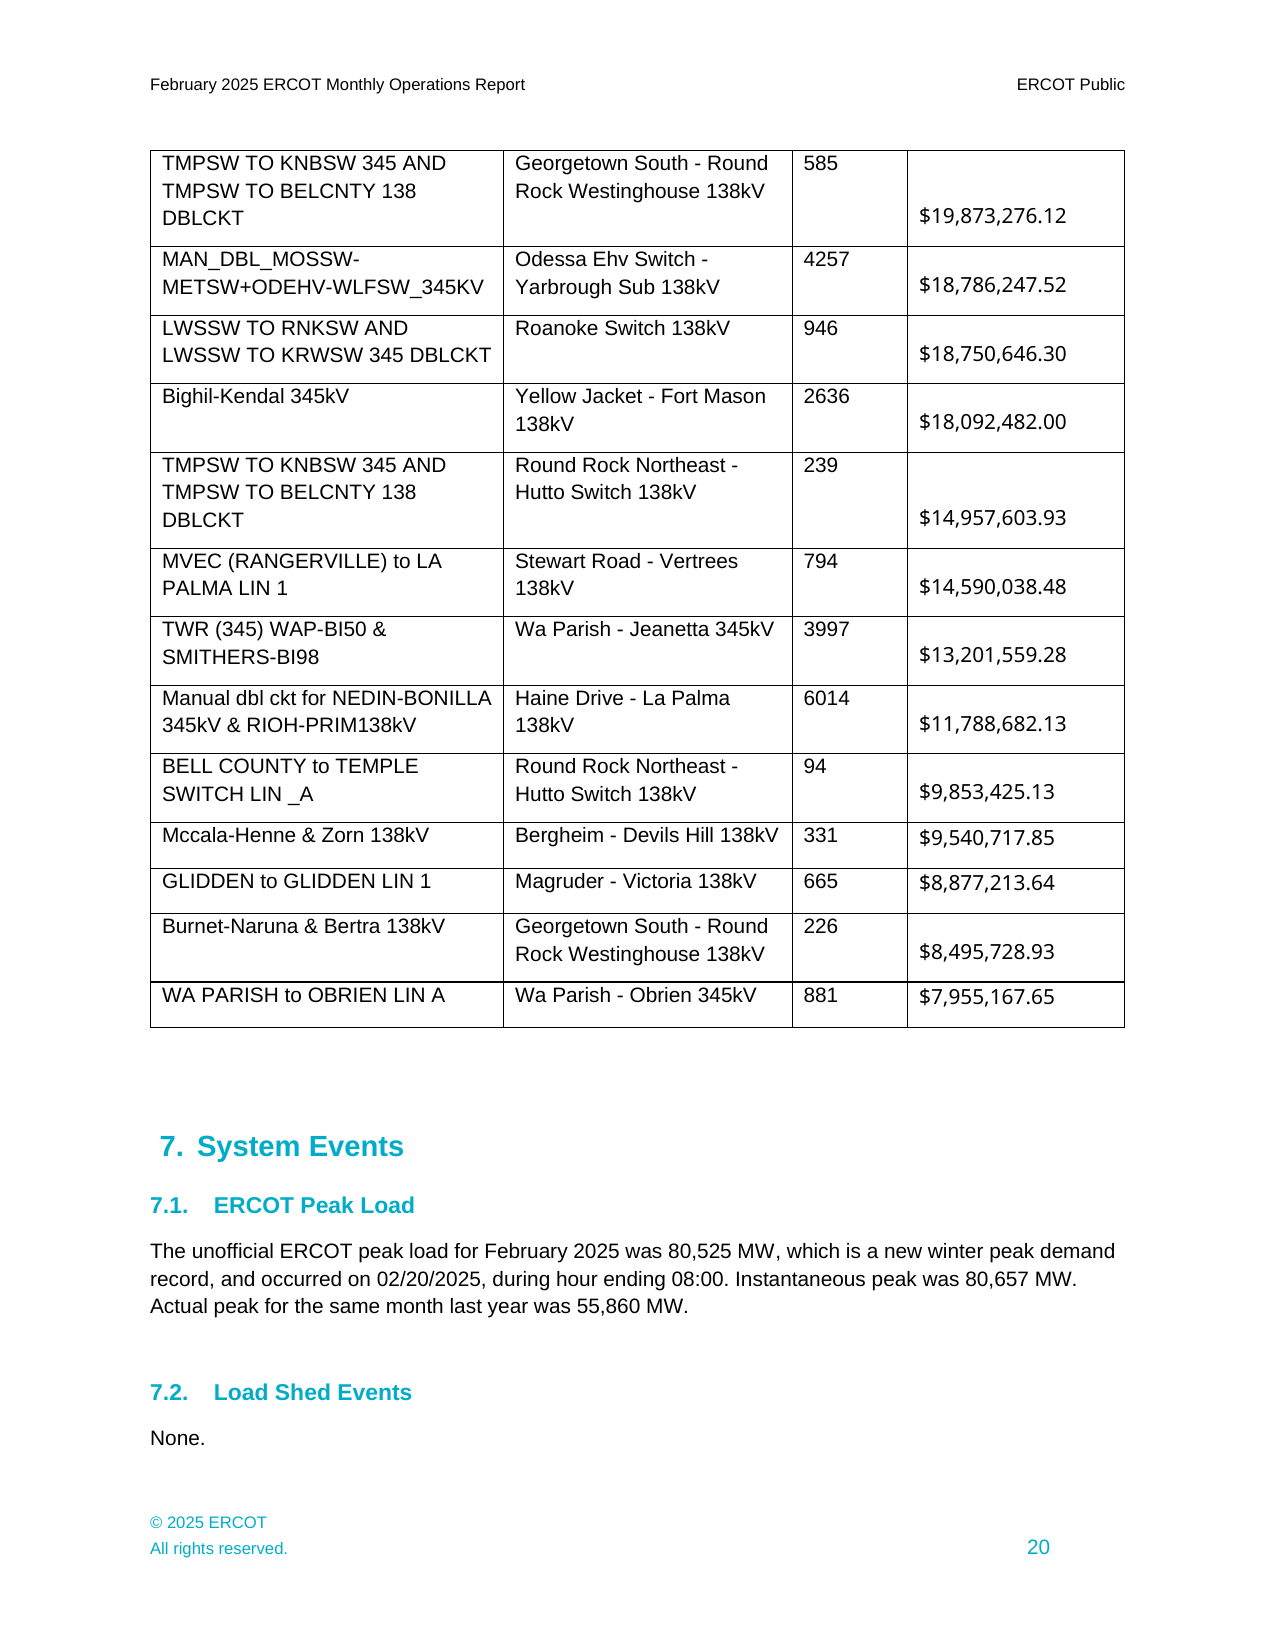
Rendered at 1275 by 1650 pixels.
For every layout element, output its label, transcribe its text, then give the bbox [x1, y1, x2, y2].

table_cell 94 [793, 754, 907, 822]
table_cell TWR (345) WAP-BI50 & SMITHERS-BI98 [151, 617, 503, 685]
table_cell Roanoke Switch 138kV [504, 316, 792, 383]
table_cell $8,495,728.93 [908, 914, 1124, 981]
table_cell 226 [793, 914, 907, 981]
table_cell MAN_DBL_MOSSW-METSW+ODEHV-WLFSW_345KV [151, 247, 503, 314]
table_cell 6014 [793, 686, 907, 753]
table_cell TMPSW TO KNBSW 345 AND TMPSW TO BELCNTY 138 DBLCKT [151, 151, 503, 246]
text The unofficial ERCOT peak load for February 2025 was 80,525 MW, which is a new winter peak demand record, and occurred on 02/20/2025, during hour ending 08:00. Instantaneous peak was 80,657 MW. Actual peak for the same month last year was 55,860 MW. [150, 1239, 1125, 1318]
table_cell Yellow Jacket - Fort Mason 138kV [504, 384, 792, 452]
table_cell $18,092,482.00 [908, 384, 1124, 452]
table_cell 3997 [793, 617, 907, 685]
table_cell LWSSW TO RNKSW AND LWSSW TO KRWSW 345 DBLCKT [151, 316, 503, 383]
table_cell Round Rock Northeast - Hutto Switch 138kV [504, 453, 792, 548]
table_cell 794 [793, 549, 907, 616]
table_cell 881 [793, 983, 907, 1027]
text None. [150, 1425, 1125, 1449]
table_cell 2636 [793, 384, 907, 452]
table_cell $18,750,646.30 [908, 316, 1124, 383]
table_cell Georgetown South - Round Rock Westinghouse 138kV [504, 151, 792, 246]
table_cell $13,201,559.28 [908, 617, 1124, 685]
table_cell Round Rock Northeast - Hutto Switch 138kV [504, 754, 792, 822]
subtitle System Events [159, 1129, 1125, 1162]
subtitle Load Shed Events [150, 1378, 1125, 1405]
table_cell $9,853,425.13 [908, 754, 1124, 822]
table_cell BELL COUNTY to TEMPLE SWITCH LIN _A [151, 754, 503, 822]
table_cell Magruder - Victoria 138kV [504, 869, 792, 913]
table_cell $9,540,717.85 [908, 823, 1124, 867]
table_cell Georgetown South - Round Rock Westinghouse 138kV [504, 914, 792, 981]
subtitle ERCOT Peak Load [150, 1192, 1125, 1219]
table_cell Mccala-Henne & Zorn 138kV [151, 823, 503, 867]
table_cell Wa Parish - Obrien 345kV [504, 983, 792, 1027]
table_cell Manual dbl ckt for NEDIN-BONILLA 345kV & RIOH-PRIM138kV [151, 686, 503, 753]
table_cell 585 [793, 151, 907, 246]
table_cell 946 [793, 316, 907, 383]
table_cell $11,788,682.13 [908, 686, 1124, 753]
table_cell $14,590,038.48 [908, 549, 1124, 616]
table_cell MVEC (RANGERVILLE) to LA PALMA LIN 1 [151, 549, 503, 616]
table_cell Bergheim - Devils Hill 138kV [504, 823, 792, 867]
table_cell $19,873,276.12 [908, 151, 1124, 246]
table_cell $7,955,167.65 [908, 983, 1124, 1027]
table_cell WA PARISH to OBRIEN LIN A [151, 983, 503, 1027]
table_cell 4257 [793, 247, 907, 314]
table_cell Wa Parish - Jeanetta 345kV [504, 617, 792, 685]
table_cell 239 [793, 453, 907, 548]
table_cell Haine Drive - La Palma 138kV [504, 686, 792, 753]
table_cell Stewart Road - Vertrees 138kV [504, 549, 792, 616]
table_cell TMPSW TO KNBSW 345 AND TMPSW TO BELCNTY 138 DBLCKT [151, 453, 503, 548]
table_cell 665 [793, 869, 907, 913]
table_cell Odessa Ehv Switch - Yarbrough Sub 138kV [504, 247, 792, 314]
table_cell Bighil-Kendal 345kV [151, 384, 503, 452]
table_cell GLIDDEN to GLIDDEN LIN 1 [151, 869, 503, 913]
table_cell $18,786,247.52 [908, 247, 1124, 314]
table_cell 331 [793, 823, 907, 867]
table_cell Burnet-Naruna & Bertra 138kV [151, 914, 503, 981]
table_cell $8,877,213.64 [908, 869, 1124, 913]
table_cell $14,957,603.93 [908, 453, 1124, 548]
